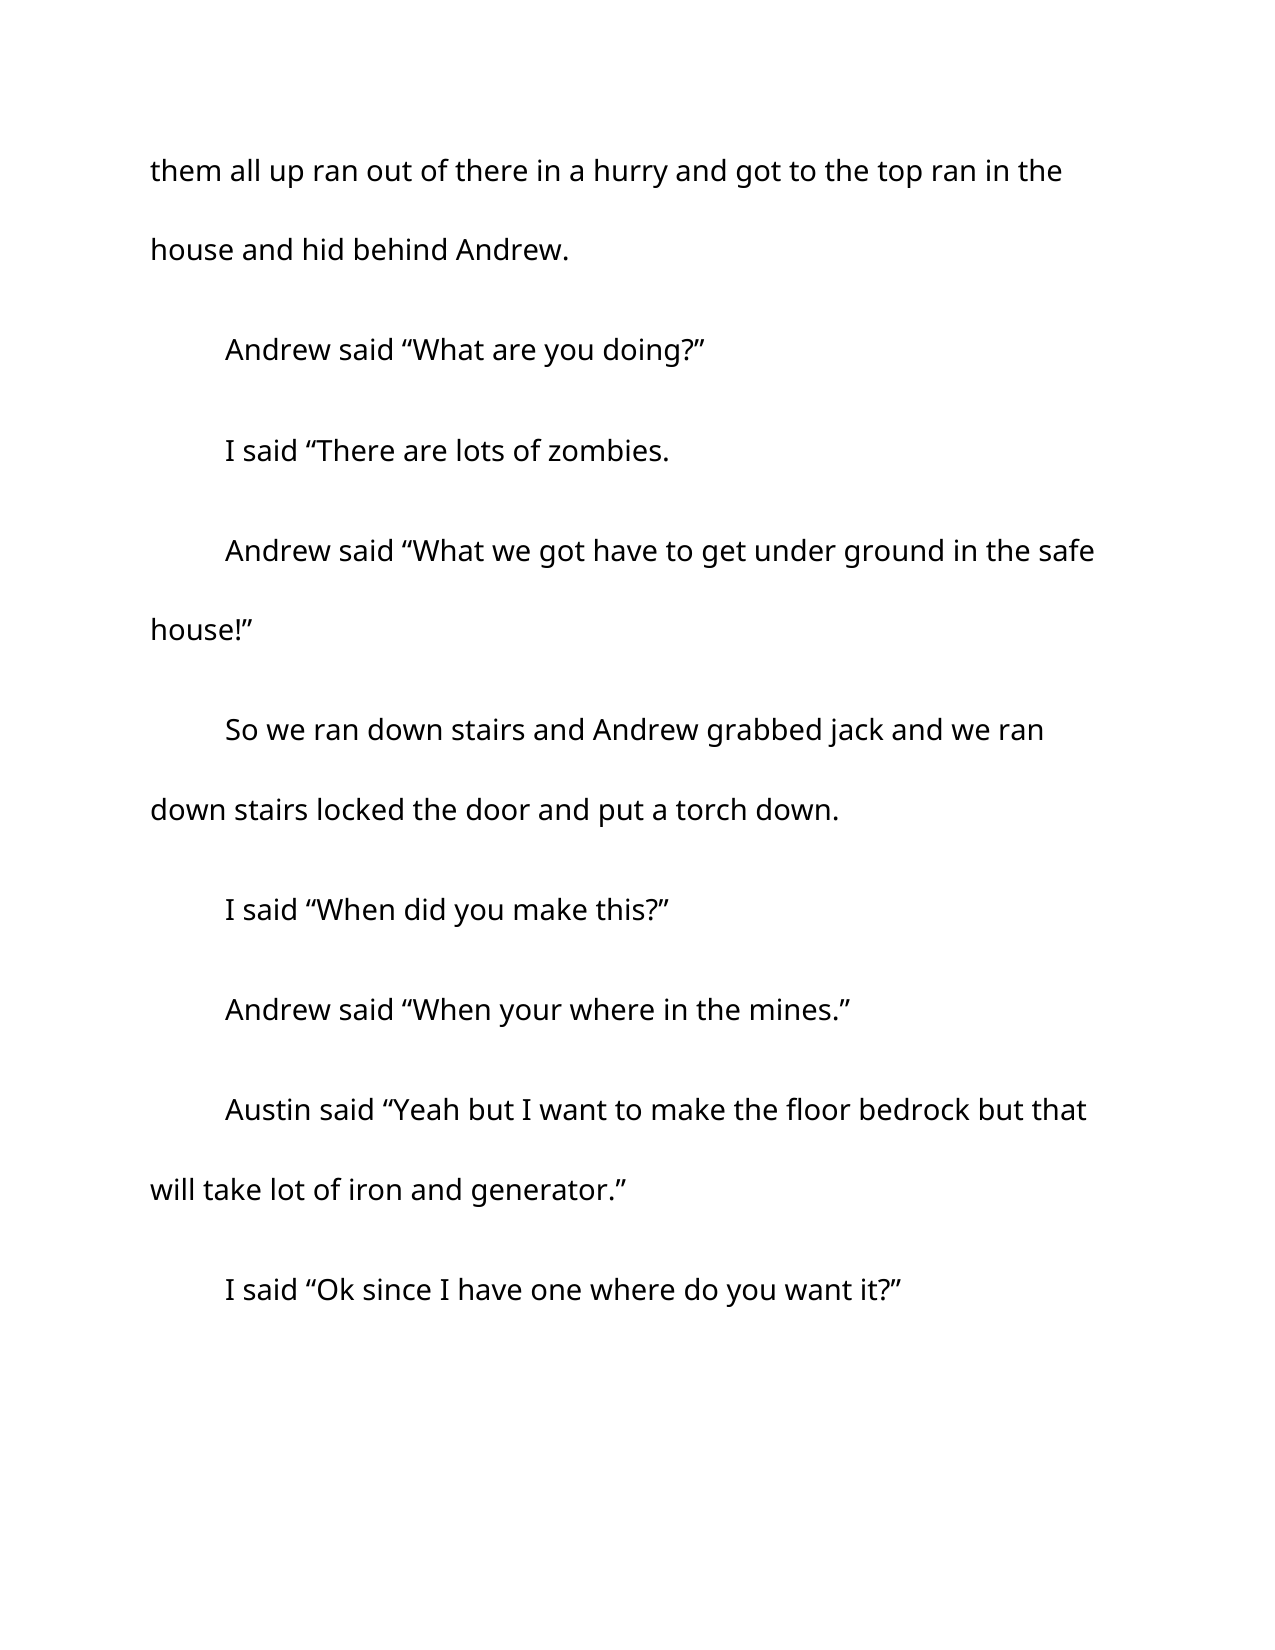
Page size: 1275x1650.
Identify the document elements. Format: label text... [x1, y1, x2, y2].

text I said “When did you make this?” [150, 889, 1125, 929]
text Austin said “Yeah but I want to make the floor bedrock but that will take lot of iron and generator.” [150, 1089, 1125, 1209]
text I said “Ok since I have one where do you want it?” [150, 1269, 1125, 1309]
text Andrew said “When your where in the mines.” [150, 989, 1125, 1029]
text So we ran down stairs and Andrew grabbed jack and we ran down stairs locked the door and put a torch down. [150, 709, 1125, 829]
text Andrew said “What are you doing?” [150, 329, 1125, 369]
text I said “There are lots of zombies. [150, 430, 1125, 469]
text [150, 150, 1125, 269]
text Andrew said “What we got have to get under ground in the safe house!” [150, 530, 1125, 649]
